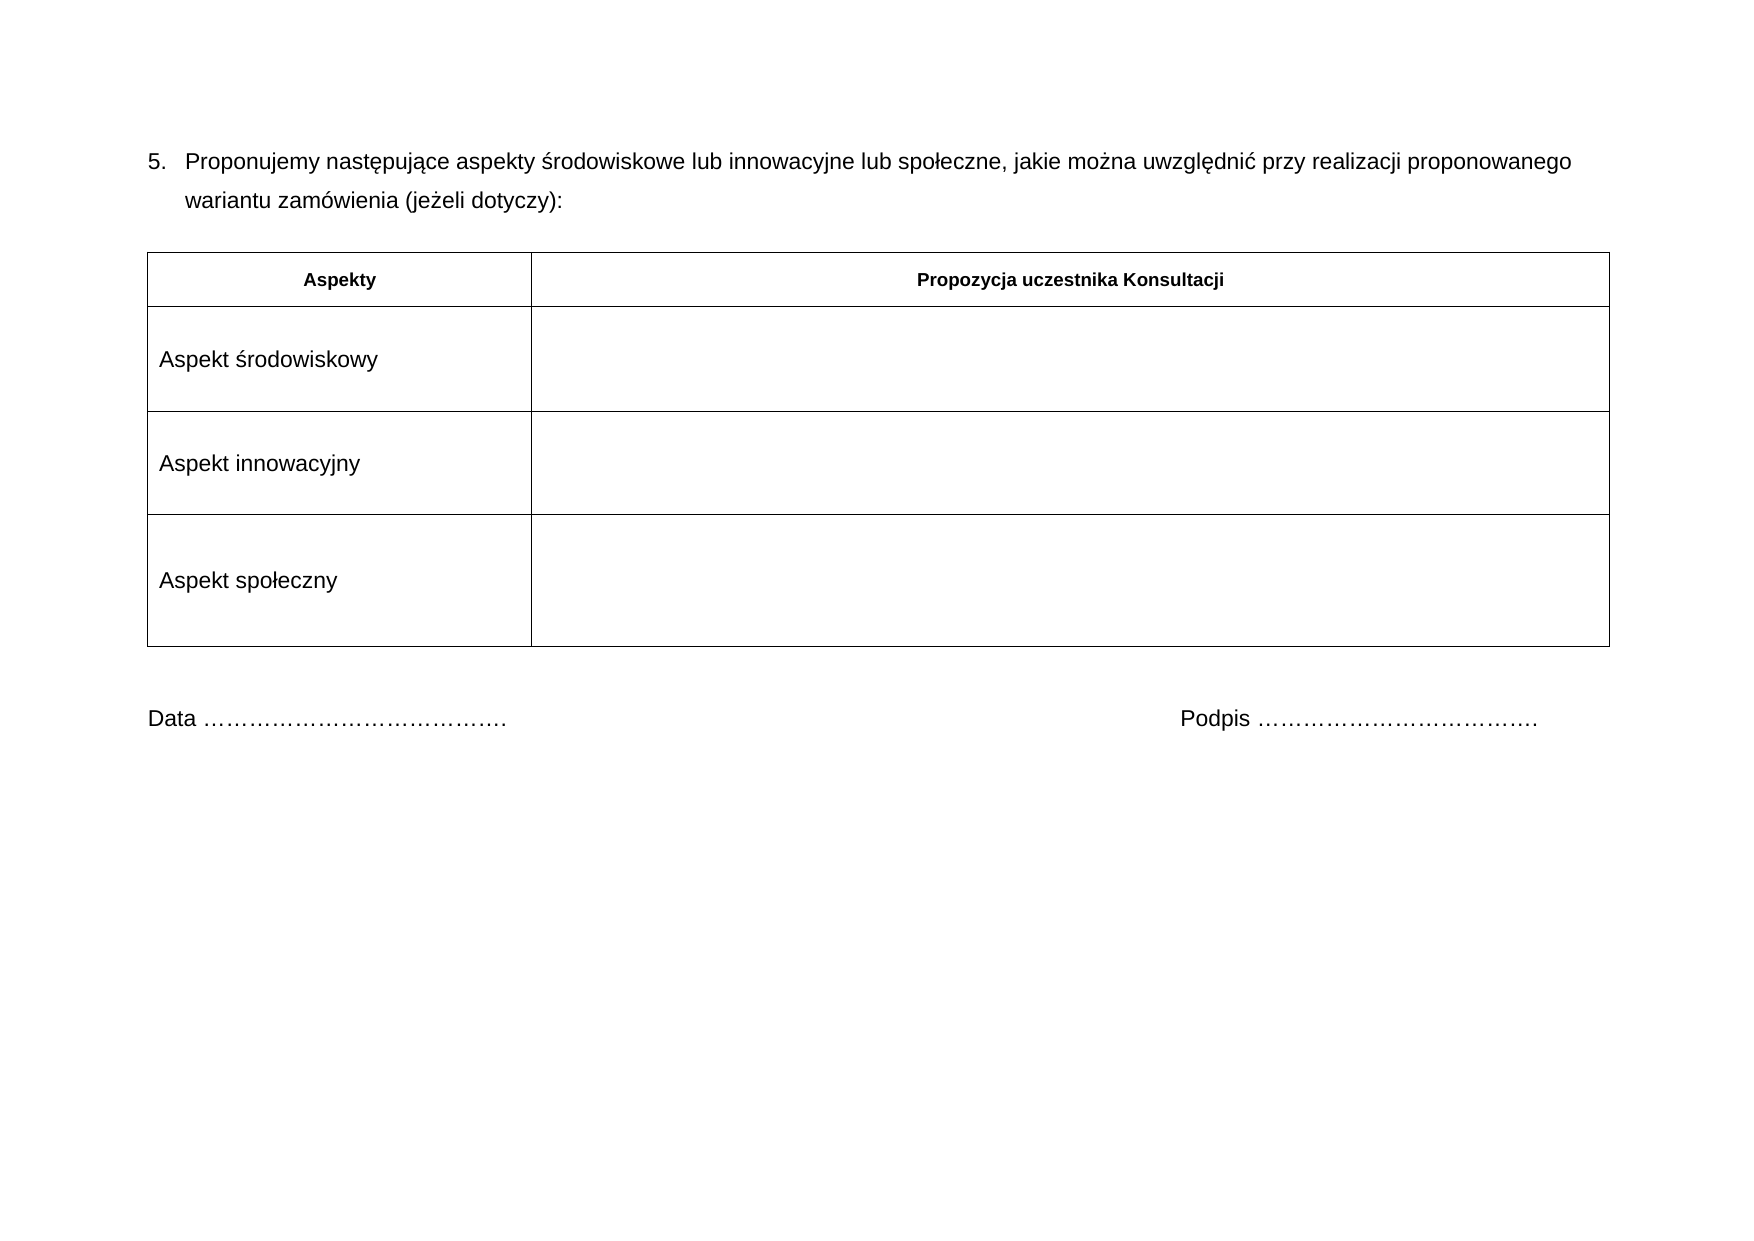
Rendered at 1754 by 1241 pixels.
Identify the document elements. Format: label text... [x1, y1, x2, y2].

table_cell Aspekt środowiskowy [148, 307, 531, 411]
table_cell [532, 515, 1609, 646]
list Proponujemy następujące aspekty środowiskowe lub innowacyjne lub społeczne, jakie można uwzględnić przy realizacji proponowanego wariantu zamówienia (jeżeli dotyczy): [148, 148, 1606, 213]
table_cell Aspekt innowacyjny [148, 412, 531, 514]
table_header Propozycja uczestnika Konsultacji [532, 253, 1609, 306]
table_cell [532, 412, 1609, 514]
text Data …………………………………. Podpis ………………………………. [148, 705, 1606, 732]
table_header Aspekty [148, 253, 531, 306]
table_cell Aspekt społeczny [148, 515, 531, 646]
table_cell [532, 307, 1609, 411]
